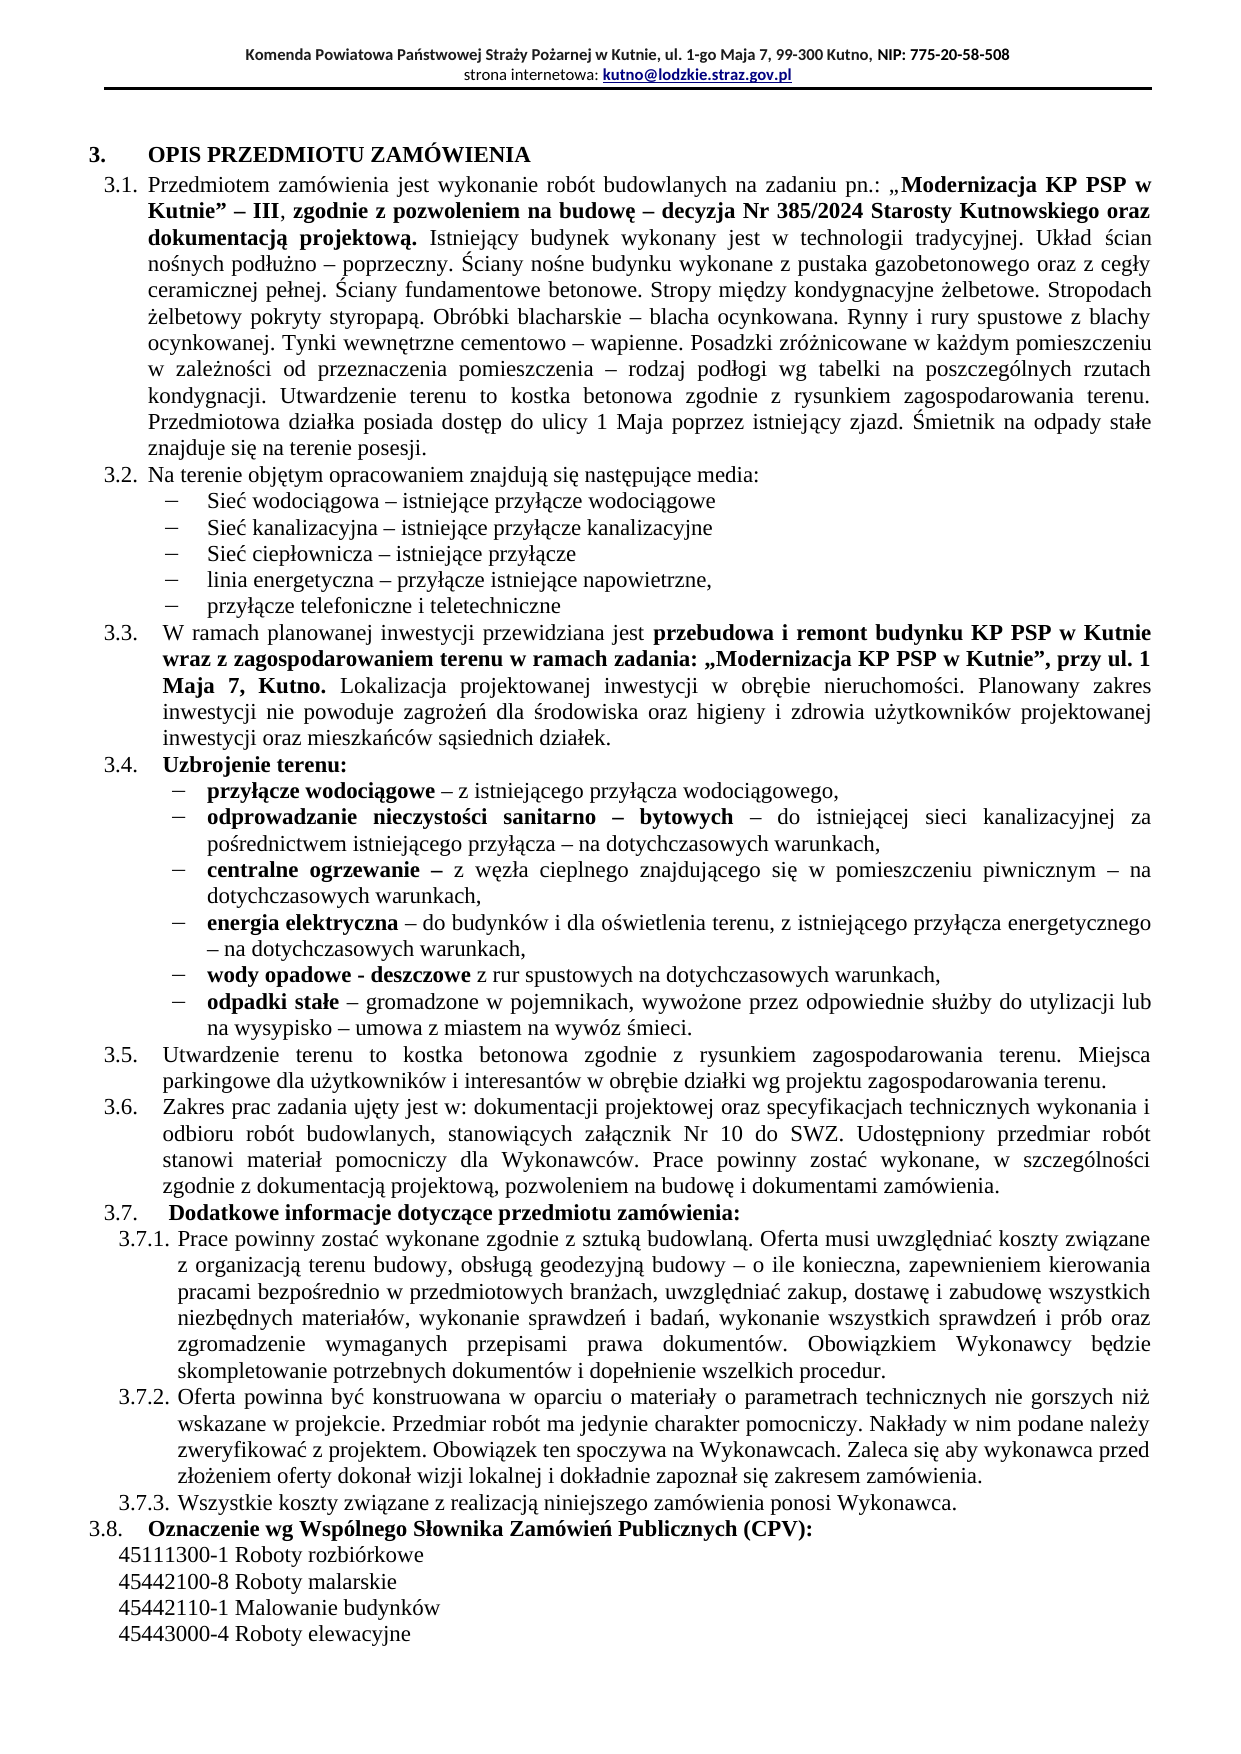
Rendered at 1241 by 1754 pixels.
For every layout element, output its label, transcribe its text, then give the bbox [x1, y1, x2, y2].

list Zakres prac zadania ujęty jest w: dokumentacji projektowej oraz specyfikacjach technicznych wykonania i odbioru robót budowlanych, stanowiących załącznik Nr 10 do SWZ. Udostępniony przedmiar robót stanowi materiał pomocniczy dla Wykonawców. Prace powinny zostać wykonane, w szczególności zgodnie z dokumentacją projektową, pozwoleniem na budowę i dokumentami zamówienia. [103, 1093, 1152, 1199]
list W ramach planowanej inwestycji przewidziana jest przebudowa i remont budynku KP PSP w Kutnie wraz z zagospodarowaniem terenu w ramach zadania: „Modernizacja KP PSP w Kutnie”, przy ul. 1 Maja 7, Kutno. Lokalizacja projektowanej inwestycji w obrębie nieruchomości. Planowany zakres inwestycji nie powoduje zagrożeń dla środowiska oraz higieny i zdrowia użytkowników projektowanej inwestycji oraz mieszkańców sąsiednich działek. [103, 619, 1152, 751]
list przyłącze telefoniczne i teletechniczne [162, 593, 1152, 619]
list odpadki stałe – gromadzone w pojemnikach, wywożone przez odpowiednie służby do utylizacji lub na wysypisko – umowa z miastem na wywóz śmieci. [169, 988, 1152, 1041]
list Utwardzenie terenu to kostka betonowa zgodnie z rysunkiem zagospodarowania terenu. Miejsca parkingowe dla użytkowników i interesantów w obrębie działki wg projektu zagospodarowania terenu. [103, 1041, 1152, 1093]
list Prace powinny zostać wykonane zgodnie z sztuką budowlaną. Oferta musi uwzględniać koszty związane z organizacją terenu budowy, obsługą geodezyjną budowy – o ile konieczna, zapewnieniem kierowania pracami bezpośrednio w przedmiotowych branżach, uwzględniać zakup, dostawę i zabudowę wszystkich niezbędnych materiałów, wykonanie sprawdzeń i badań, wykonanie wszystkich sprawdzeń i prób oraz zgromadzenie wymaganych przepisami prawa dokumentów. Obowiązkiem Wykonawcy będzie skompletowanie potrzebnych dokumentów i dopełnienie wszelkich procedur. [118, 1225, 1152, 1383]
list Uzbrojenie terenu: [103, 751, 1152, 777]
list linia energetyczna – przyłącze istniejące napowietrzne, [162, 566, 1130, 593]
list Przedmiotem zamówienia jest wykonanie robót budowlanych na zadaniu pn.: „Modernizacja KP PSP w Kutnie” – III, zgodnie z pozwoleniem na budowę – decyzja Nr 385/2024 Starosty Kutnowskiego oraz dokumentacją projektową. Istniejący budynek wykonany jest w technologii tradycyjnej. Układ ścian nośnych podłużno – poprzeczny. Ściany nośne budynku wykonane z pustaka gazobetonowego oraz z cegły ceramicznej pełnej. Ściany fundamentowe betonowe. Stropy między kondygnacyjne żelbetowe. Stropodach żelbetowy pokryty styropapą. Obróbki blacharskie – blacha ocynkowana. Rynny i rury spustowe z blachy ocynkowanej. Tynki wewnętrzne cementowo – wapienne. Posadzki zróżnicowane w każdym pomieszczeniu w zależności od przeznaczenia pomieszczenia – rodzaj podłogi wg tabelki na poszczególnych rzutach kondygnacji. Utwardzenie terenu to kostka betonowa zgodnie z rysunkiem zagospodarowania terenu. Przedmiotowa działka posiada dostęp do ulicy 1 Maja poprzez istniejący zjazd. Śmietnik na odpady stałe znajduje się na terenie posesji. [103, 171, 1152, 461]
list Na terenie objętym opracowaniem znajdują się następujące media: [103, 461, 1152, 487]
text 45111300-1 Roboty rozbiórkowe [118, 1541, 1152, 1568]
list Oferta powinna być konstruowana w oparciu o materiały o parametrach technicznych nie gorszych niż wskazane w projekcie. Przedmiar robót ma jedynie charakter pomocniczy. Nakłady w nim podane należy zweryfikować z projektem. Obowiązek ten spoczywa na Wykonawcach. Zaleca się aby wykonawca przed złożeniem oferty dokonał wizji lokalnej i dokładnie zapoznał się zakresem zamówienia. [118, 1383, 1152, 1489]
list Sieć kanalizacyjna – istniejące przyłącze kanalizacyjne [162, 513, 1130, 540]
list przyłącze wodociągowe – z istniejącego przyłącza wodociągowego, [169, 777, 1152, 803]
list Oznaczenie wg Wspólnego Słownika Zamówień Publicznych (CPV): [89, 1515, 1152, 1541]
list OPIS PRZEDMIOTU ZAMÓWIENIA [89, 141, 1138, 167]
list Sieć ciepłownicza – istniejące przyłącze [162, 540, 1130, 566]
text 45443000-4 Roboty elewacyjne [118, 1620, 1152, 1647]
list Wszystkie koszty związane z realizacją niniejszego zamówienia ponosi Wykonawca. [118, 1489, 1152, 1515]
list odprowadzanie nieczystości sanitarno – bytowych – do istniejącej sieci kanalizacyjnej za pośrednictwem istniejącego przyłącza – na dotychczasowych warunkach, [169, 803, 1152, 856]
text 45442110-1 Malowanie budynków [118, 1594, 1152, 1620]
list wody opadowe - deszczowe z rur spustowych na dotychczasowych warunkach, [169, 962, 1152, 988]
list Dodatkowe informacje dotyczące przedmiotu zamówienia: [103, 1199, 1130, 1225]
list Sieć wodociągowa – istniejące przyłącze wodociągowe [162, 487, 1130, 513]
list centralne ogrzewanie – z węzła cieplnego znajdującego się w pomieszczeniu piwnicznym – na dotychczasowych warunkach, [169, 856, 1152, 909]
text 45442100-8 Roboty malarskie [118, 1568, 1152, 1594]
list energia elektryczna – do budynków i dla oświetlenia terenu, z istniejącego przyłącza energetycznego – na dotychczasowych warunkach, [169, 909, 1152, 962]
